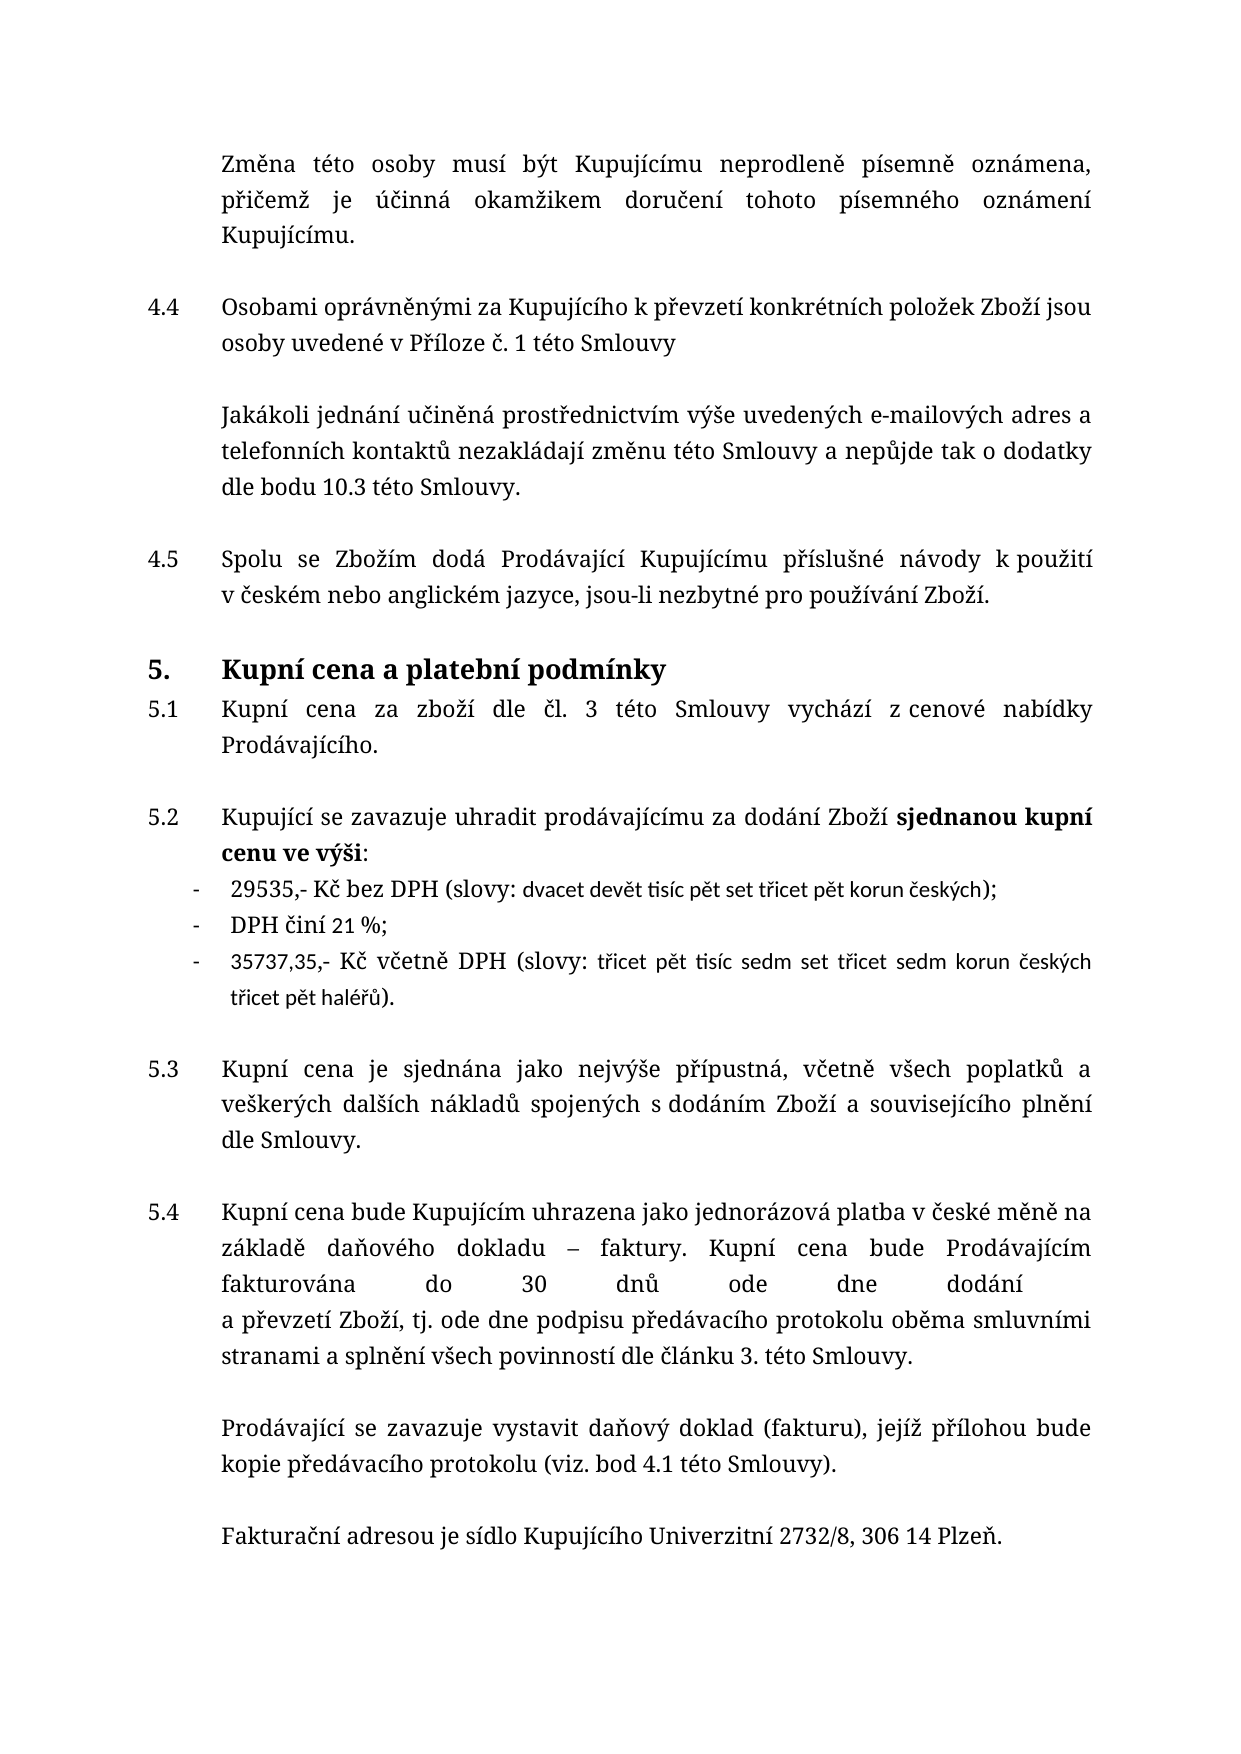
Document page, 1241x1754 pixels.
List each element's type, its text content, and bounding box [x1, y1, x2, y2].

text Fakturační adresou je sídlo Kupujícího Univerzitní 2732/8, 306 14 Plzeň. [221, 1520, 1093, 1551]
text 5. Kupní cena a platební podmínky [148, 651, 1093, 688]
list 35737,35,- Kč včetně DPH (slovy: třicet pět tisíc sedm set třicet sedm korun českých třicet pět haléřů). [193, 945, 1093, 1012]
text 5.4 Kupní cena bude Kupujícím uhrazena jako jednorázová platba v české měně na základě daňového dokladu – faktury. Kupní cena bude Prodávajícím fakturována do 30 dnů ode dne dodání a převzetí Zboží, tj. ode dne podpisu předávacího protokolu oběma smluvními stranami a splnění všech povinností dle článku 3. této Smlouvy. [148, 1196, 1093, 1371]
text 4.5 Spolu se Zbožím dodá Prodávající Kupujícímu příslušné návody k použití v českém nebo anglickém jazyce, jsou-li nezbytné pro používání Zboží. [148, 543, 1093, 610]
text 5.1 Kupní cena za zboží dle čl. 3 této Smlouvy vychází z cenové nabídky Prodávajícího. [148, 693, 1093, 760]
text Jakákoli jednání učiněná prostřednictvím výše uvedených e-mailových adres a telefonních kontaktů nezakládají změnu této Smlouvy a nepůjde tak o dodatky dle bodu 10.3 této Smlouvy. [221, 399, 1093, 502]
text 4.4 Osobami oprávněnými za Kupujícího k převzetí konkrétních položek Zboží jsou osoby uvedené v Příloze č. 1 této Smlouvy [148, 291, 1093, 358]
text Prodávající se zavazuje vystavit daňový doklad (fakturu), jejíž přílohou bude kopie předávacího protokolu (viz. bod 4.1 této Smlouvy). [221, 1412, 1093, 1479]
list DPH činí 21 %; [193, 909, 1093, 940]
list 29535,- Kč bez DPH (slovy: dvacet devět tisíc pět set třicet pět korun českých); [193, 873, 1093, 904]
text 5.2 Kupující se zavazuje uhradit prodávajícímu za dodání Zboží sjednanou kupní cenu ve výši: [148, 801, 1093, 868]
text 5.3 Kupní cena je sjednána jako nejvýše přípustná, včetně všech poplatků a veškerých dalších nákladů spojených s dodáním Zboží a souvisejícího plnění dle Smlouvy. [148, 1052, 1093, 1156]
text Změna této osoby musí být Kupujícímu neprodleně písemně oznámena, přičemž je účinná okamžikem doručení tohoto písemného oznámení Kupujícímu. [148, 148, 1093, 251]
